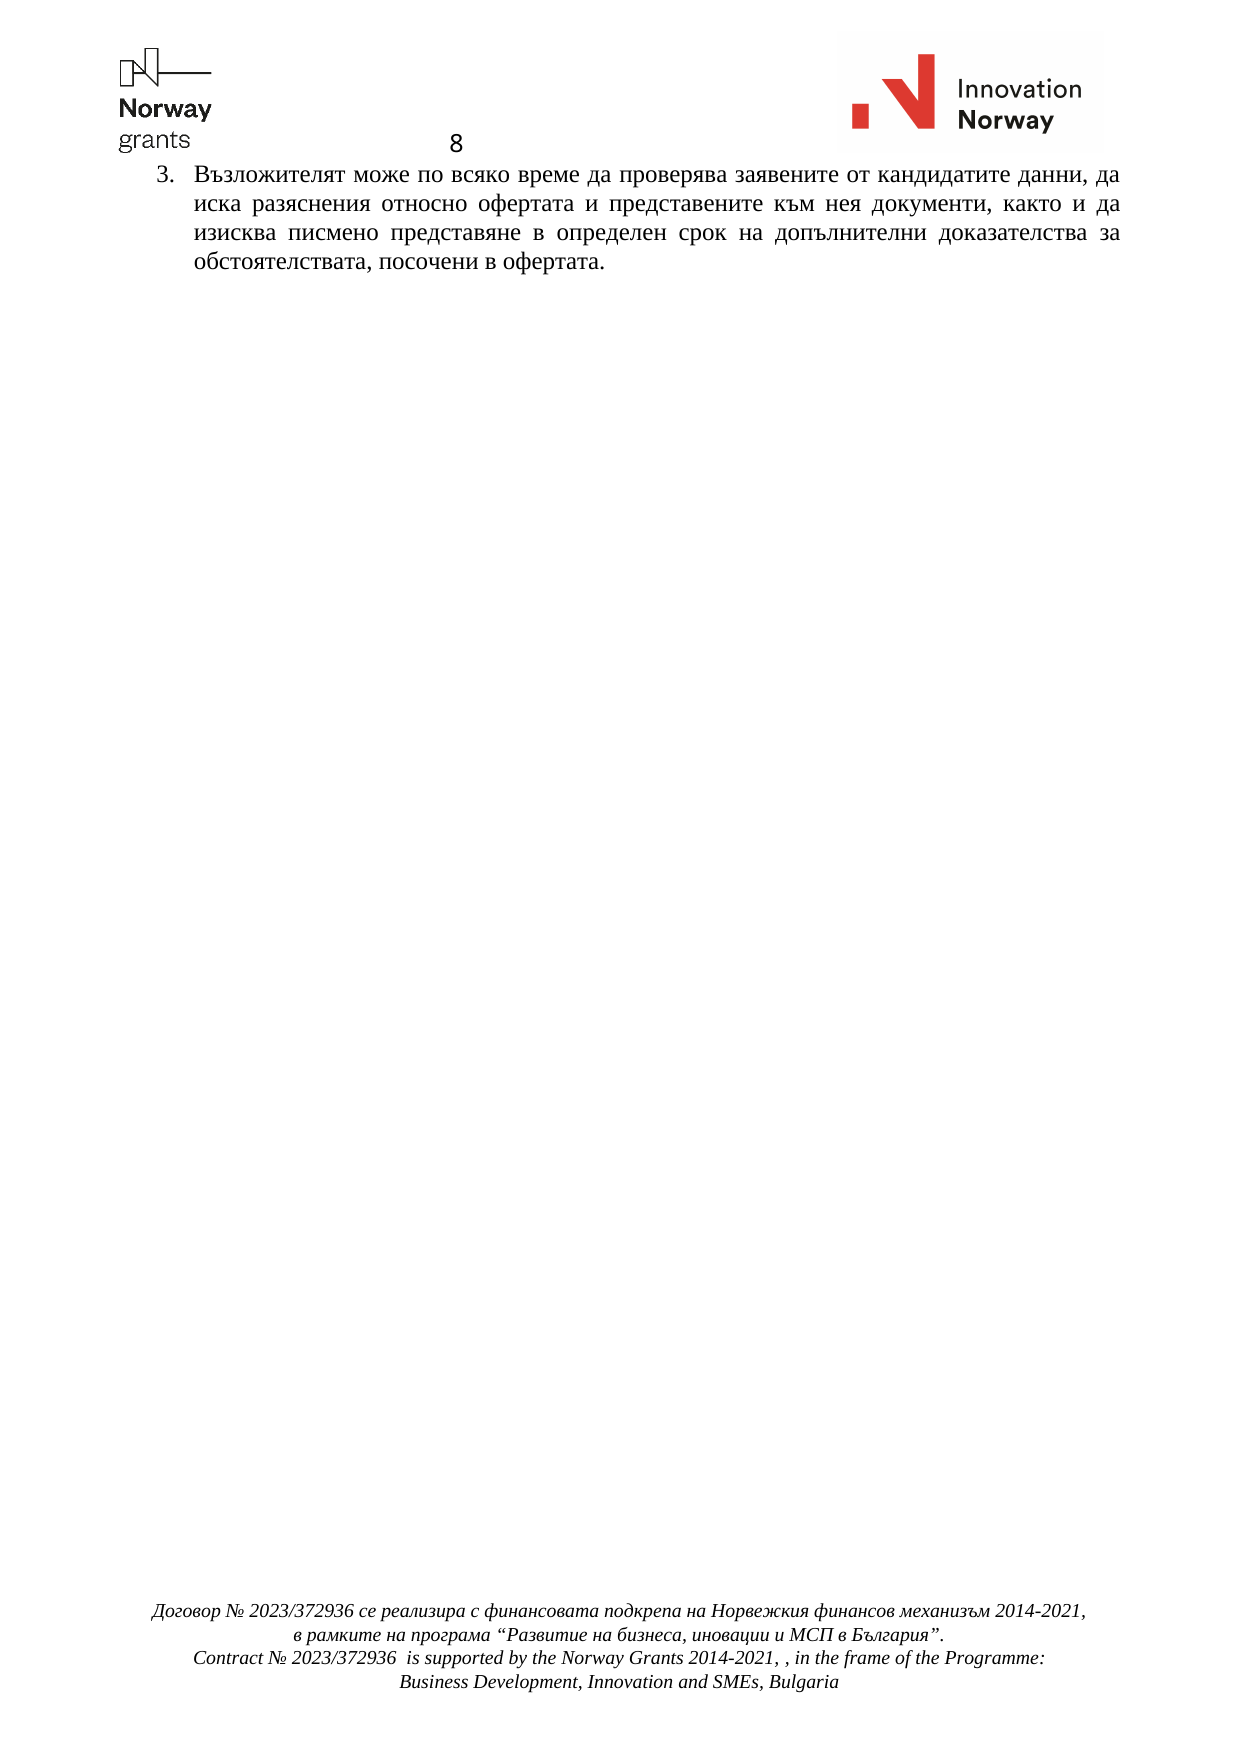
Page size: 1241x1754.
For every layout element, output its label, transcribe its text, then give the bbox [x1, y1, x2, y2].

list Възложителят може по всяко време да проверява заявените от кандидатите данни, да иска разяснения относно офертата и представените към нея документи, както и да изисква писмено представяне в определен срок на допълнителни доказателства за обстоятелствата, посочени в офертата. [156, 159, 1122, 274]
picture [118, 48, 212, 153]
picture [837, 31, 1104, 153]
